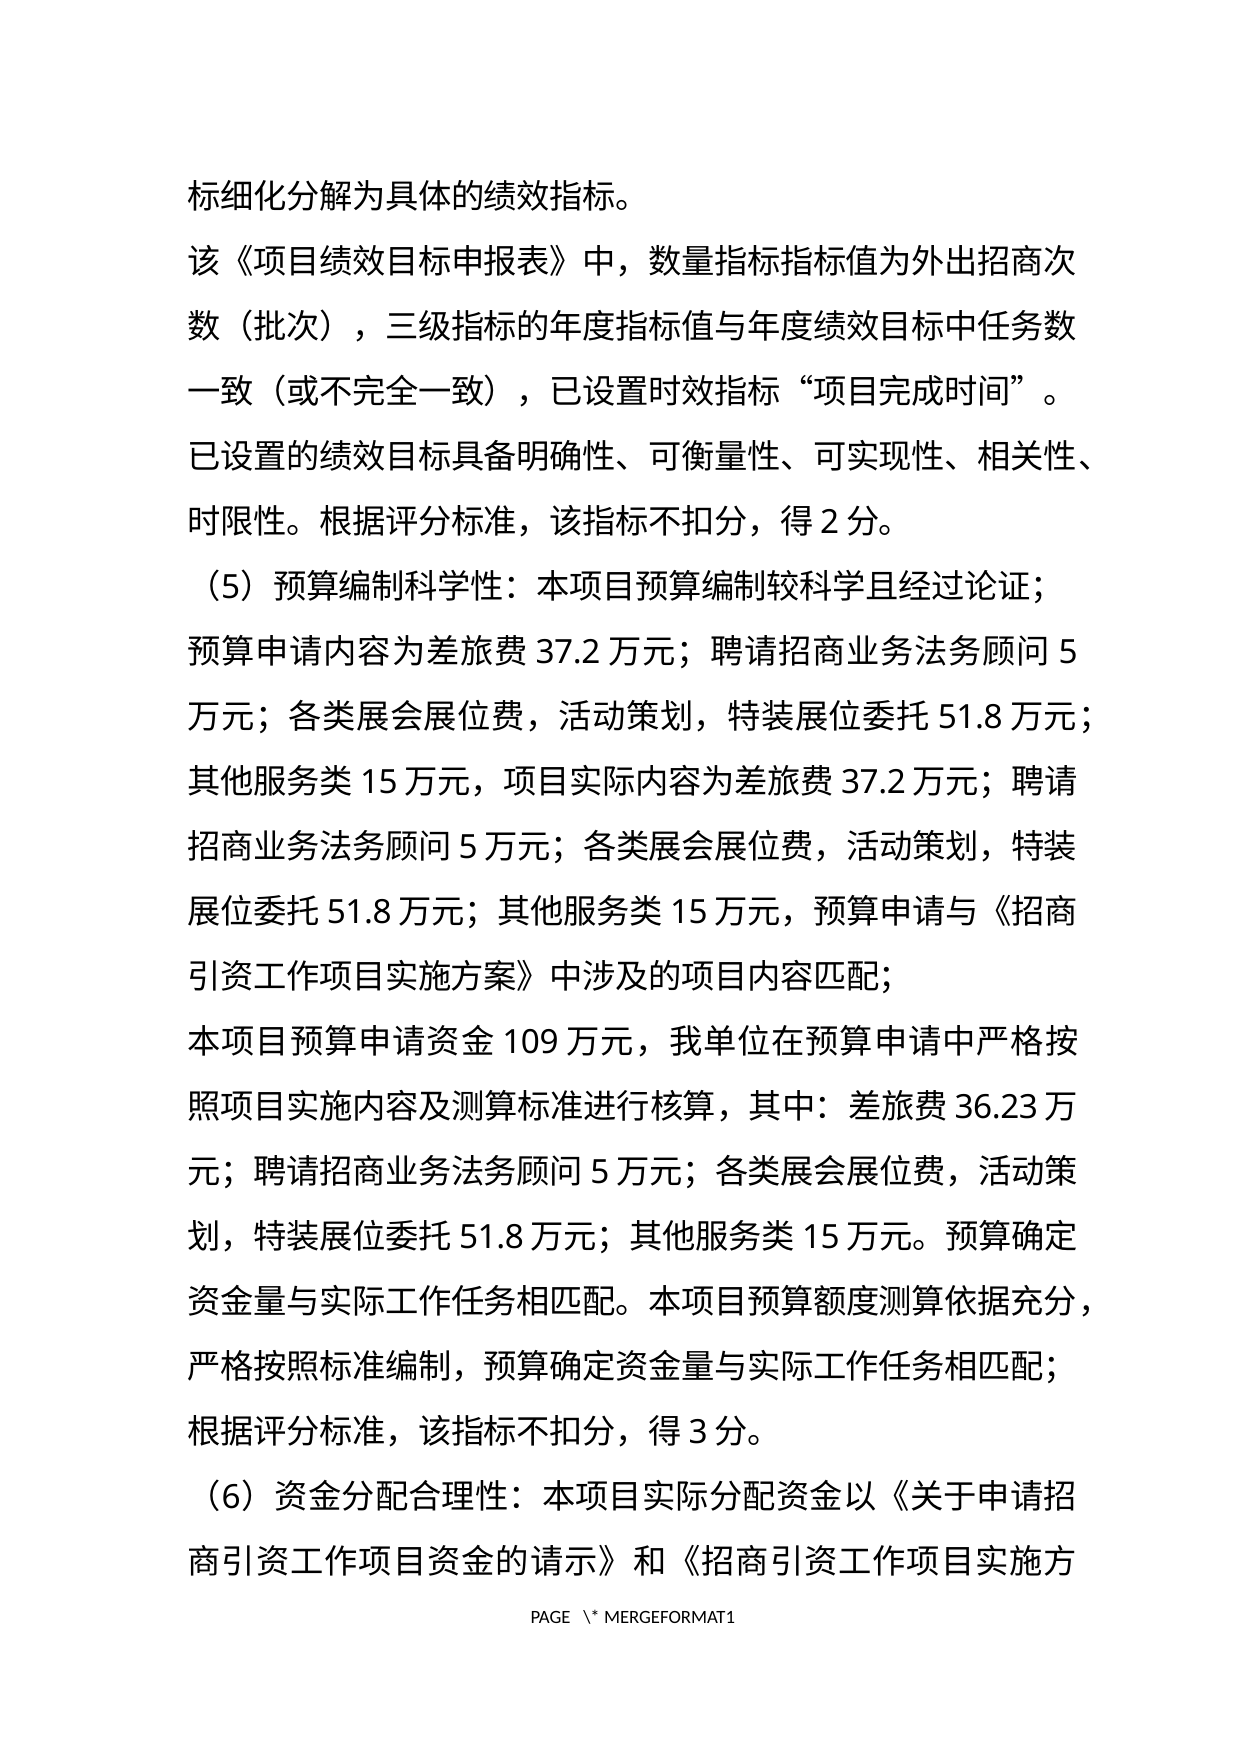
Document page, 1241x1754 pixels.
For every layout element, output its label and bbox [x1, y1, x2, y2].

text [187, 162, 1078, 1592]
